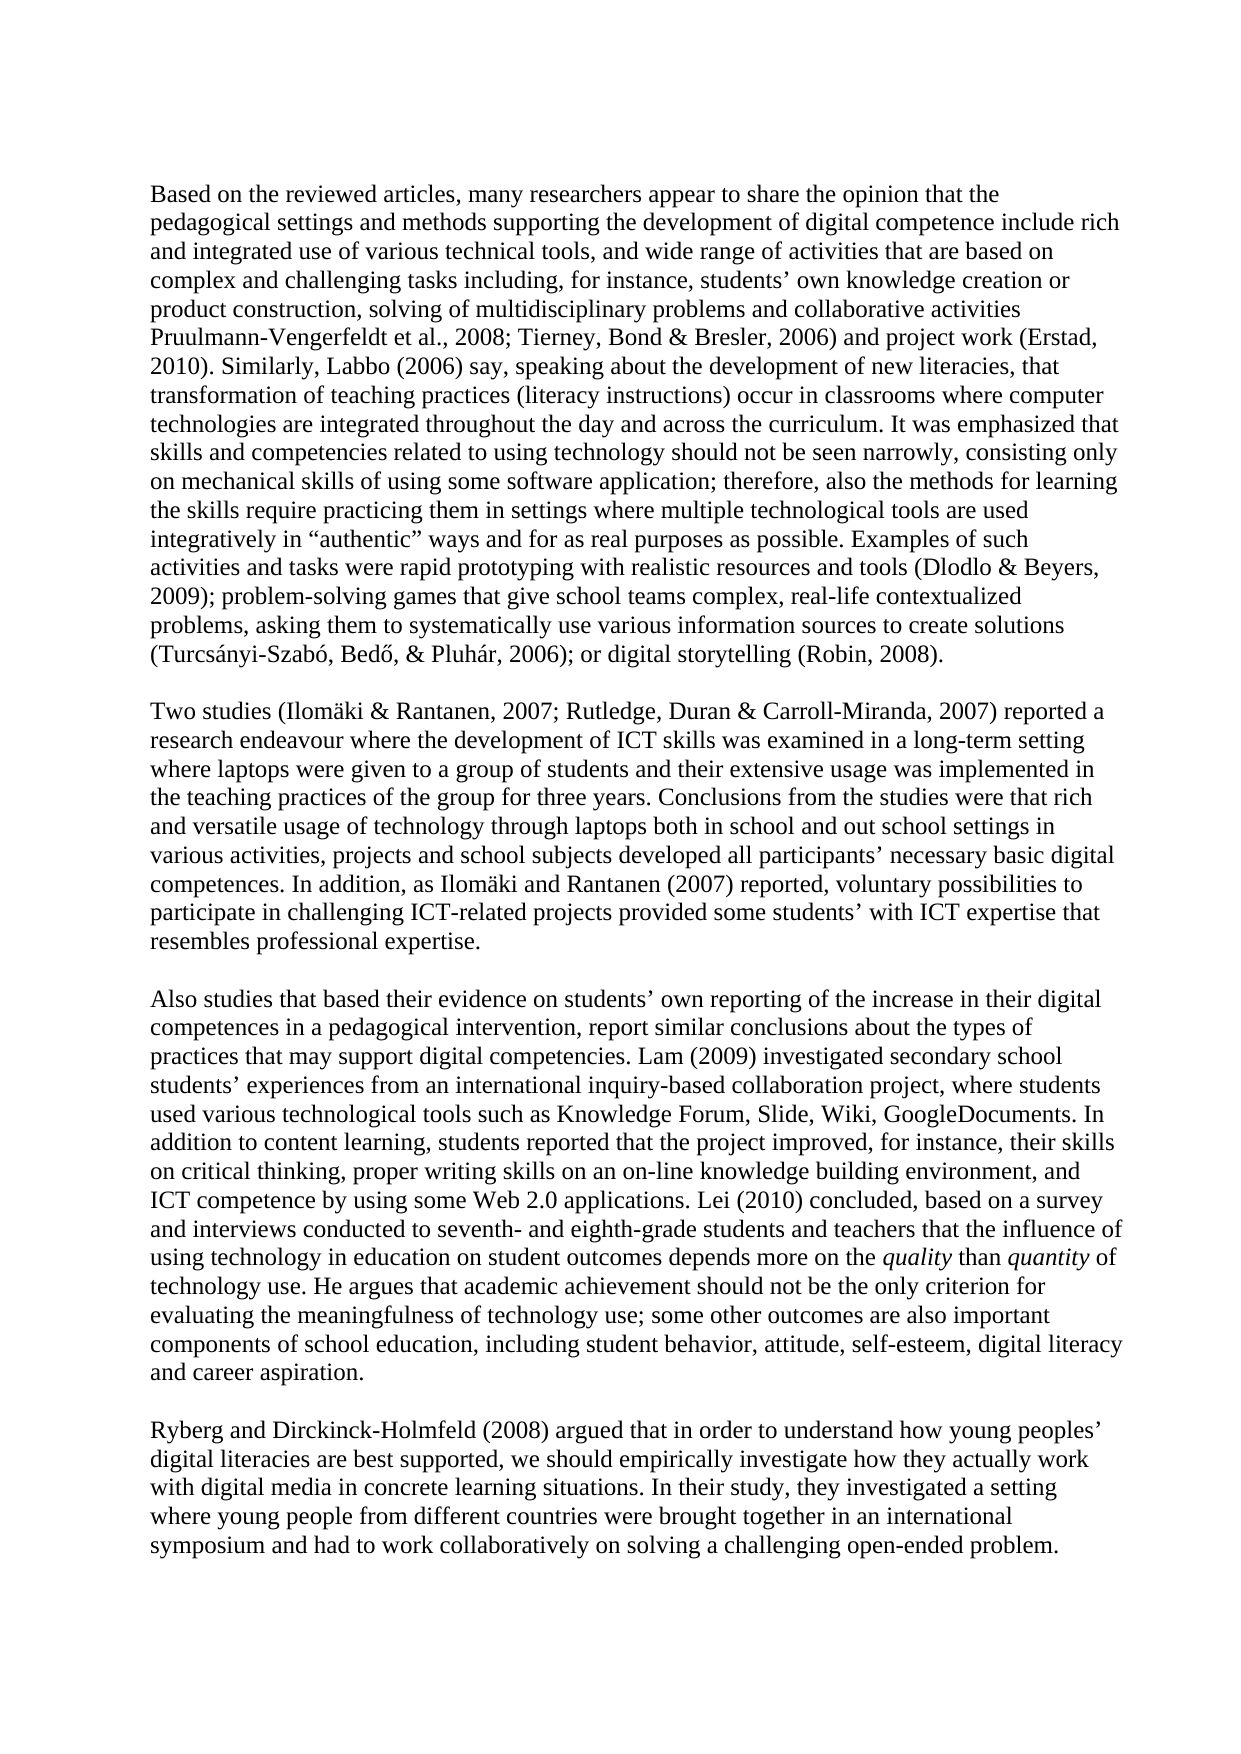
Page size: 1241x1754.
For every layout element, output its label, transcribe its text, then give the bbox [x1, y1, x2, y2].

text Two studies (Ilomäki & Rantanen, 2007; Rutledge, Duran & Carroll-Miranda, 2007) reported a research endeavour where the development of ICT skills was examined in a long-term setting where laptops were given to a group of students and their extensive usage was implemented in the teaching practices of the group for three years. Conclusions from the studies were that rich and versatile usage of technology through laptops both in school and out school settings in various activities, projects and school subjects developed all participants’ necessary basic digital competences. In addition, as Ilomäki and Rantanen (2007) reported, voluntary possibilities to participate in challenging ICT-related projects provided some students’ with ICT expertise that resembles professional expertise. [150, 696, 1124, 955]
text Ryberg and Dirckinck-Holmfeld (2008) argued that in order to understand how young peoples’ digital literacies are best supported, we should empirically investigate how they actually work with digital media in concrete learning situations. In their study, they investigated a setting where young people from different countries were brought together in an international symposium and had to work collaboratively on solving a challenging open-ended problem. [150, 1415, 1124, 1559]
text Based on the reviewed articles, many researchers appear to share the opinion that the pedagogical settings and methods supporting the development of digital competence include rich and integrated use of various technical tools, and wide range of activities that are based on complex and challenging tasks including, for instance, students’ own knowledge creation or product construction, solving of multidisciplinary problems and collaborative activities Pruulmann-Vengerfeldt et al., 2008; Tierney, Bond & Bresler, 2006) and project work (Erstad, 2010). Similarly, Labbo (2006) say, speaking about the development of new literacies, that transformation of teaching practices (literacy instructions) occur in classrooms where computer technologies are integrated throughout the day and across the curriculum. It was emphasized that skills and competencies related to using technology should not be seen narrowly, consisting only on mechanical skills of using some software application; therefore, also the methods for learning the skills require practicing them in settings where multiple technological tools are used integratively in “authentic” ways and for as real purposes as possible. Examples of such activities and tasks were rapid prototyping with realistic resources and tools (Dlodlo & Beyers, 2009); problem-solving games that give school teams complex, real-life contextualized problems, asking them to systematically use various information sources to create solutions (Turcsányi-Szabó, Bedő, & Pluhár, 2006); or digital storytelling (Robin, 2008). [150, 179, 1124, 667]
text Also studies that based their evidence on students’ own reporting of the increase in their digital competences in a pedagogical intervention, report similar conclusions about the types of practices that may support digital competencies. Lam (2009) investigated secondary school students’ experiences from an international inquiry-based collaboration project, where students used various technological tools such as Knowledge Forum, Slide, Wiki, GoogleDocuments. In addition to content learning, students reported that the project improved, for instance, their skills on critical thinking, proper writing skills on an on-line knowledge building environment, and ICT competence by using some Web 2.0 applications. Lei (2010) concluded, based on a survey and interviews conducted to seventh- and eighth-grade students and teachers that the influence of using technology in education on student outcomes depends more on the quality than quantity of technology use. He argues that academic achievement should not be the only criterion for evaluating the meaningfulness of technology use; some other outcomes are also important components of school education, including student behavior, attitude, self-esteem, digital literacy and career aspiration. [150, 984, 1124, 1386]
